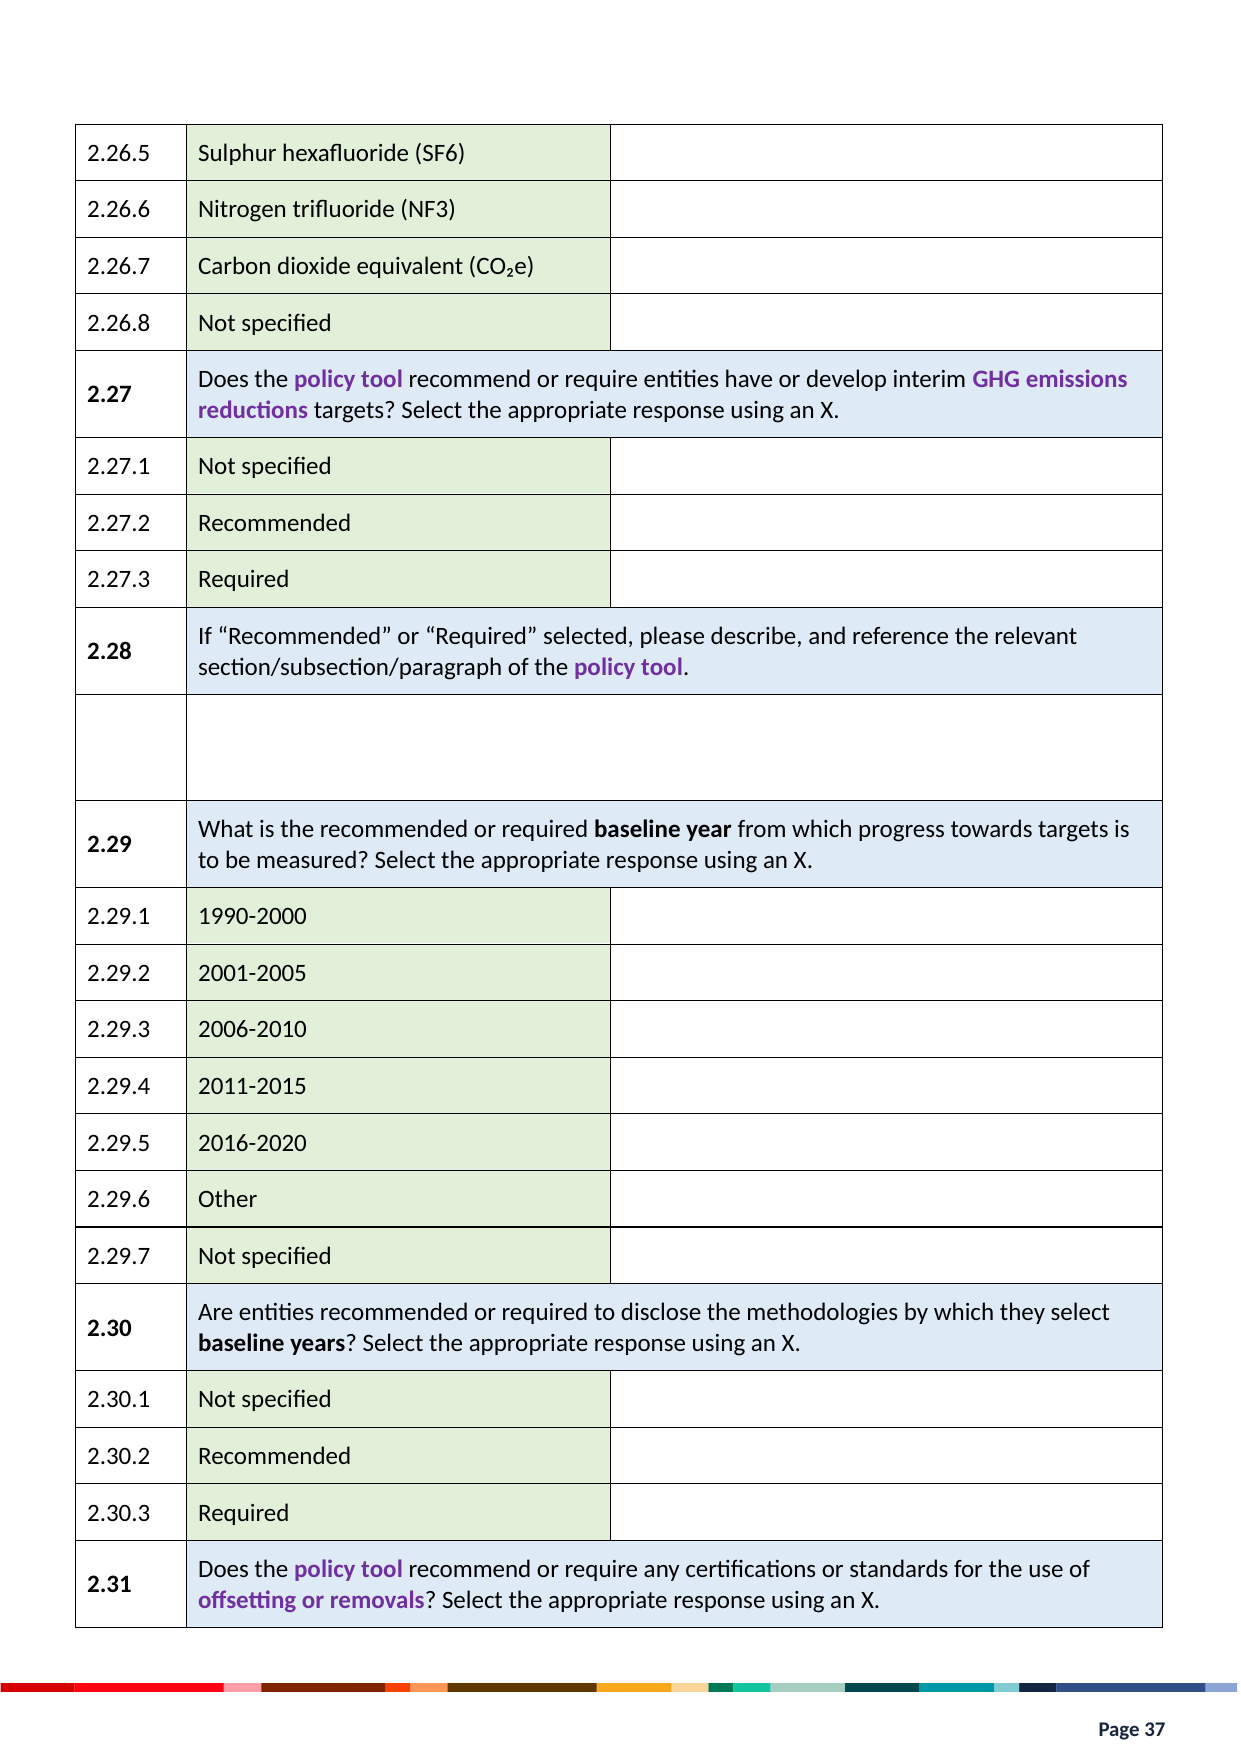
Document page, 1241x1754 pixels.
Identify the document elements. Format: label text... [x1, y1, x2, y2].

table_cell [611, 181, 1162, 237]
table_cell Sulphur hexafluoride (SF6) [187, 125, 610, 180]
table_cell Recommended [187, 1428, 610, 1483]
table_cell 2.26.6 [76, 181, 186, 237]
table_cell 2.26.8 [76, 294, 186, 350]
table_cell 2.26.5 [76, 125, 186, 180]
table_cell 2.29 [76, 801, 186, 887]
table_cell 2.30.1 [76, 1371, 186, 1427]
table_cell Not specified [187, 294, 610, 350]
table_cell [611, 238, 1162, 293]
table_cell 2.31 [76, 1541, 186, 1627]
table_cell [611, 1228, 1162, 1283]
table_cell Does the policy tool recommend or require entities have or develop interim GHG emissions reductions targets? Select the appropriate response using an X. [187, 351, 1162, 437]
table_cell Are entities recommended or required to disclose the methodologies by which they select baseline years? Select the appropriate response using an X. [187, 1284, 1162, 1370]
table_cell [611, 125, 1162, 180]
table_cell If “Recommended” or “Required” selected, please describe, and reference the relevant section/subsection/paragraph of the policy tool. [187, 608, 1162, 694]
table_cell Recommended [187, 495, 610, 550]
table_cell 2.26.7 [76, 238, 186, 293]
table_cell [611, 1428, 1162, 1483]
table_cell Required [187, 551, 610, 607]
table_cell [611, 495, 1162, 550]
table_cell [611, 888, 1162, 943]
table_cell [611, 1058, 1162, 1113]
table_cell 2.29.3 [76, 1001, 186, 1057]
table_cell 2.29.1 [76, 888, 186, 943]
table_cell 2.28 [76, 608, 186, 694]
picture [0, 1683, 1236, 1692]
table_cell Required [187, 1484, 610, 1540]
table_cell 2.29.7 [76, 1228, 186, 1283]
table_cell 2.29.2 [76, 945, 186, 1000]
table_cell [187, 695, 1162, 800]
table_cell [611, 1171, 1162, 1226]
table_cell 2.29.5 [76, 1114, 186, 1170]
table_cell 2.29.4 [76, 1058, 186, 1113]
table_cell Carbon dioxide equivalent (CO₂e) [187, 238, 610, 293]
table_cell 2.30 [76, 1284, 186, 1370]
table_cell [611, 1114, 1162, 1170]
table_cell [611, 1001, 1162, 1057]
table_cell Other [187, 1171, 610, 1226]
table_cell [611, 551, 1162, 607]
table_cell [611, 945, 1162, 1000]
table_cell [611, 294, 1162, 350]
table_cell 1990-2000 [187, 888, 610, 943]
table_cell 2011-2015 [187, 1058, 610, 1113]
table_cell [611, 1484, 1162, 1540]
table_cell What is the recommended or required baseline year from which progress towards targets is to be measured? Select the appropriate response using an X. [187, 801, 1162, 887]
table_cell 2001-2005 [187, 945, 610, 1000]
table_cell 2016-2020 [187, 1114, 610, 1170]
table_cell Nitrogen trifluoride (NF3) [187, 181, 610, 237]
table_cell 2.27.2 [76, 495, 186, 550]
table_cell 2.27.1 [76, 438, 186, 493]
table_cell 2006-2010 [187, 1001, 610, 1057]
table_cell [611, 1371, 1162, 1427]
table_cell Not specified [187, 438, 610, 493]
table_cell 2.27.3 [76, 551, 186, 607]
table_cell Not specified [187, 1228, 610, 1283]
table_cell Does the policy tool recommend or require any certifications or standards for the use of offsetting or removals? Select the appropriate response using an X. [187, 1541, 1162, 1627]
table_cell 2.30.3 [76, 1484, 186, 1540]
table_cell 2.29.6 [76, 1171, 186, 1226]
table_cell [611, 438, 1162, 493]
table_cell 2.30.2 [76, 1428, 186, 1483]
table_cell [76, 695, 186, 800]
table_cell Not specified [187, 1371, 610, 1427]
table_cell 2.27 [76, 351, 186, 437]
